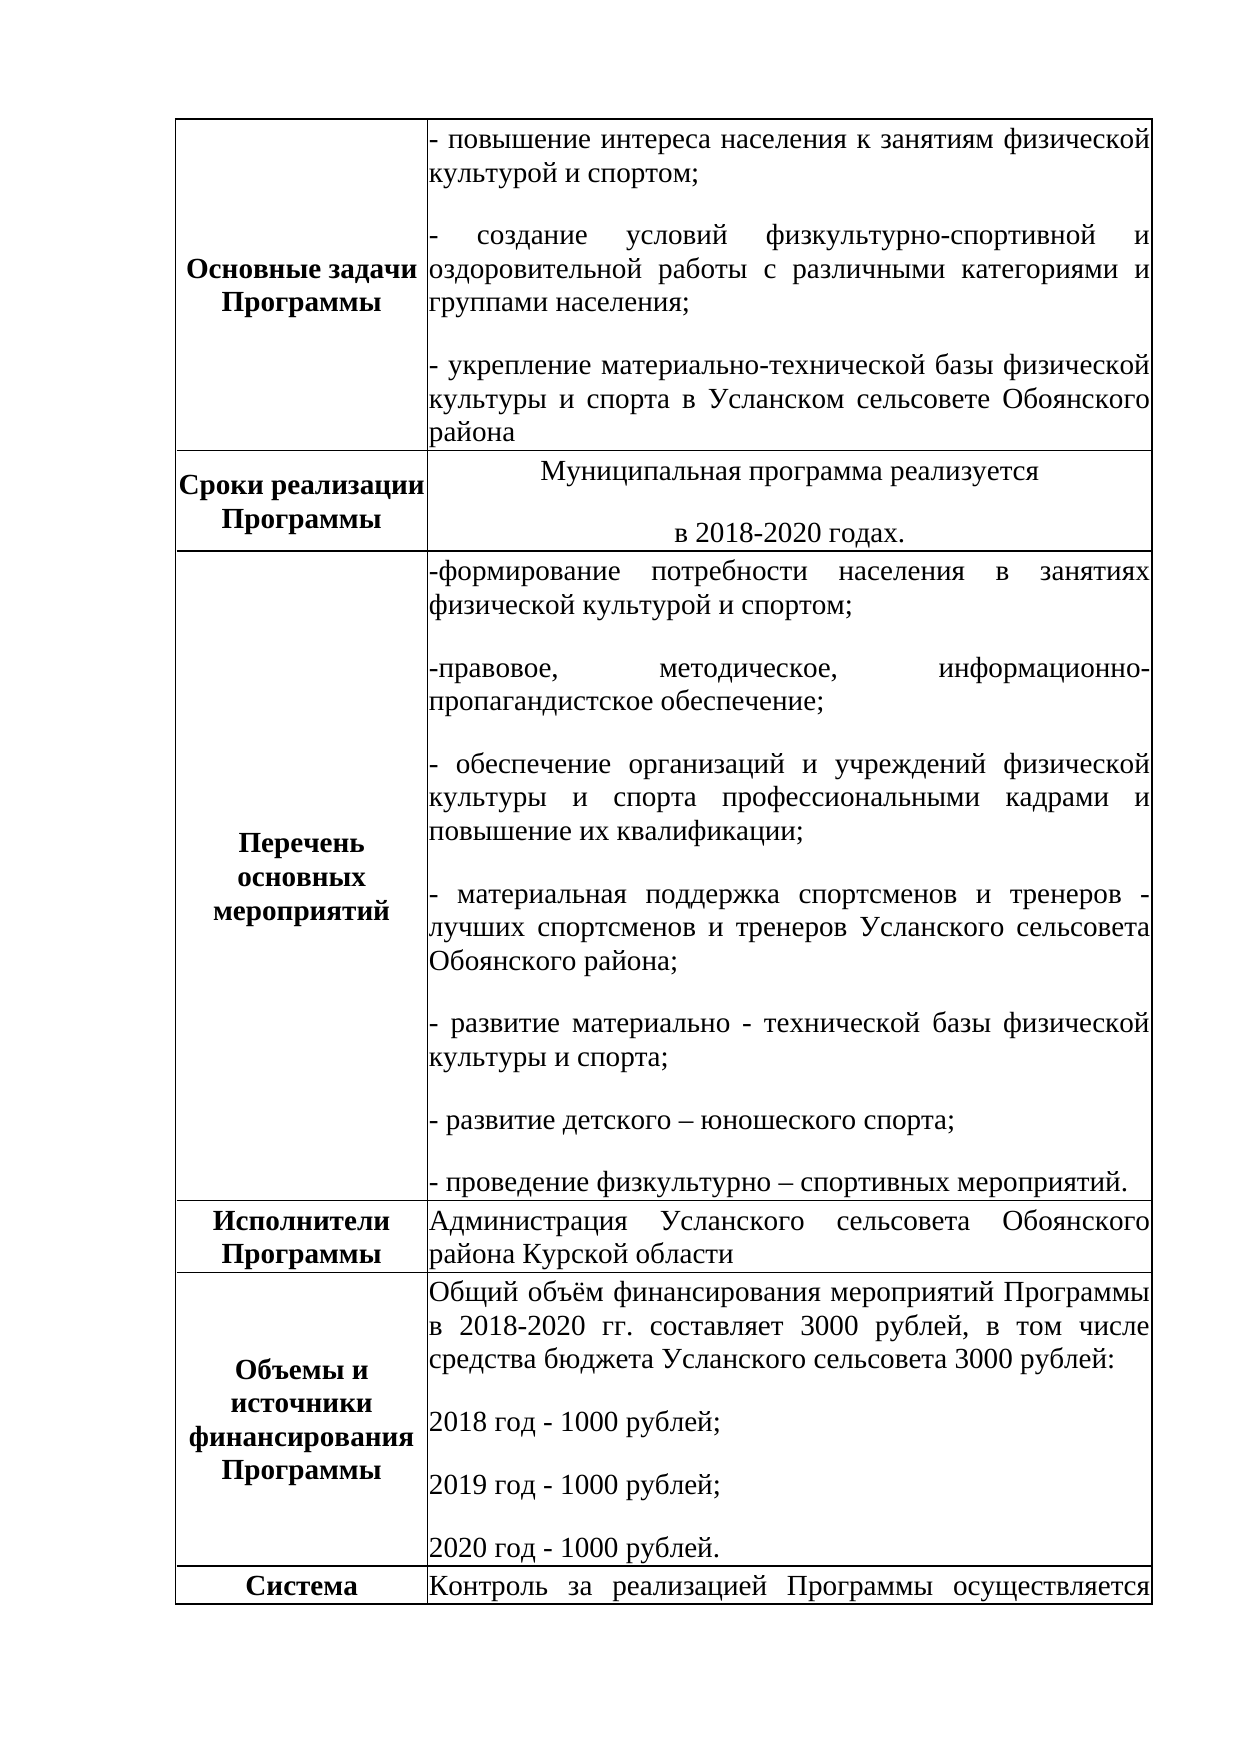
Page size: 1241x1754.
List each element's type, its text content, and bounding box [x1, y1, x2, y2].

table_cell Объемы и источники финансирования Программы [176, 1273, 427, 1565]
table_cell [176, 1566, 427, 1603]
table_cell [428, 1567, 1151, 1603]
table_cell Общий объём финансирования мероприятий Программы в 2018-2020 гг. составляет 3000 рублей, в том числе средства бюджета Усланского сельсовета 3000 рублей: 2018 год - 1000 рублей; 2019 год - 1000 рублей; 2020 год - 1000 рублей. [428, 1273, 1151, 1565]
table_cell - повышение интереса населения к занятиям физической культурой и спортом; - создание условий физкультурно-спортивной и оздоровительной работы с различными категориями и группами населения; - укрепление материально-технической базы физической культуры и спорта в Усланском сельсовете Обоянского района [428, 120, 1151, 449]
table_cell Основные задачи Программы [176, 120, 427, 449]
table_cell Исполнители Программы [176, 1201, 427, 1271]
table_cell Администрация Усланского сельсовета Обоянского района Курской области [428, 1201, 1151, 1271]
table_cell Перечень основных мероприятий [176, 551, 427, 1200]
table_cell Муниципальная программа реализуется в 2018-2020 годах. [428, 451, 1151, 550]
table_cell Сроки реализации Программы [176, 451, 427, 550]
table_cell -формирование потребности населения в занятиях физической культурой и спортом; -правовое, методическое, информационно- пропагандистское обеспечение; - обеспечение организаций и учреждений физической культуры и спорта профессиональными кадрами и повышение их квалификации; - материальная поддержка спортсменов и тренеров - лучших спортсменов и тренеров Усланского сельсовета Обоянского района; - развитие материально - технической базы физической культуры и спорта; - развитие детского – юношеского спорта; - проведение физкультурно – спортивных мероприятий. [428, 552, 1151, 1200]
